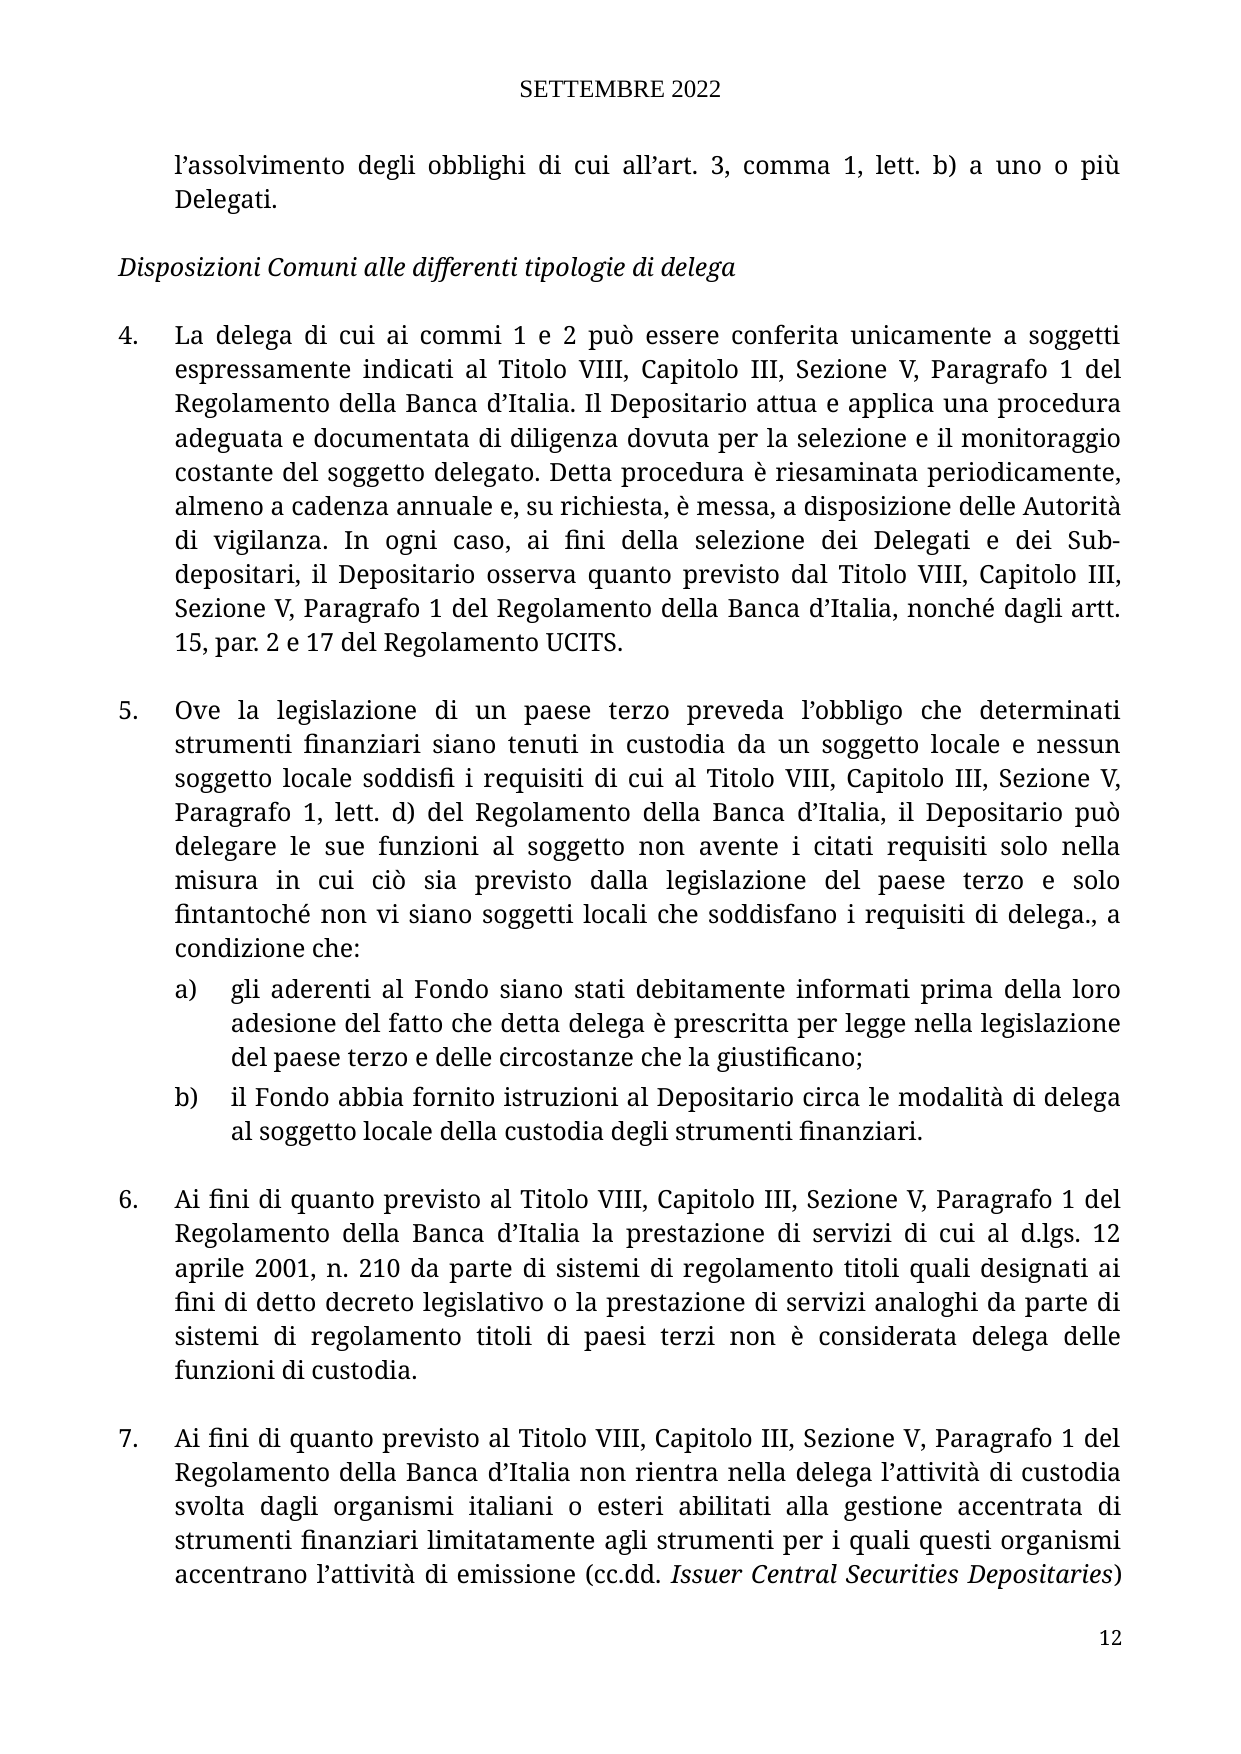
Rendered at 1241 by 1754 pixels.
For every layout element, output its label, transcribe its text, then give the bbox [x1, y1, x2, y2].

text 6. Ai fini di quanto previsto al Titolo VIII, Capitolo III, Sezione V, Paragrafo 1 del Regolamento della Banca d’Italia la prestazione di servizi di cui al d.lgs. 12 aprile 2001, n. 210 da parte di sistemi di regolamento titoli quali designati ai fini di detto decreto legislativo o la prestazione di servizi analoghi da parte di sistemi di regolamento titoli di paesi terzi non è considerata delega delle funzioni di custodia. [118, 1182, 1122, 1386]
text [118, 1421, 1122, 1591]
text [118, 148, 1122, 216]
text Disposizioni Comuni alle differenti tipologie di delega [118, 250, 1122, 284]
text 4. La delega di cui ai commi 1 e 2 può essere conferita unicamente a soggetti espressamente indicati al Titolo VIII, Capitolo III, Sezione V, Paragrafo 1 del Regolamento della Banca d’Italia. Il Depositario attua e applica una procedura adeguata e documentata di diligenza dovuta per la selezione e il monitoraggio costante del soggetto delegato. Detta procedura è riesaminata periodicamente, almeno a cadenza annuale e, su richiesta, è messa, a disposizione delle Autorità di vigilanza. In ogni caso, ai fini della selezione dei Delegati e dei Sub-depositari, il Depositario osserva quanto previsto dal Titolo VIII, Capitolo III, Sezione V, Paragrafo 1 del Regolamento della Banca d’Italia, nonché dagli artt. 15, par. 2 e 17 del Regolamento UCITS. [118, 318, 1122, 659]
text 5. Ove la legislazione di un paese terzo preveda l’obbligo che determinati strumenti finanziari siano tenuti in custodia da un soggetto locale e nessun soggetto locale soddisfi i requisiti di cui al Titolo VIII, Capitolo III, Sezione V, Paragrafo 1, lett. d) del Regolamento della Banca d’Italia, il Depositario può delegare le sue funzioni al soggetto non avente i citati requisiti solo nella misura in cui ciò sia previsto dalla legislazione del paese terzo e solo fintantoché non vi siano soggetti locali che soddisfano i requisiti di delega., a condizione che: [118, 693, 1122, 965]
list il Fondo abbia fornito istruzioni al Depositario circa le modalità di delega al soggetto locale della custodia degli strumenti finanziari. [174, 1080, 1122, 1148]
list gli aderenti al Fondo siano stati debitamente informati prima della loro adesione del fatto che detta delega è prescritta per legge nella legislazione del paese terzo e delle circostanze che la giustificano; [174, 971, 1122, 1074]
